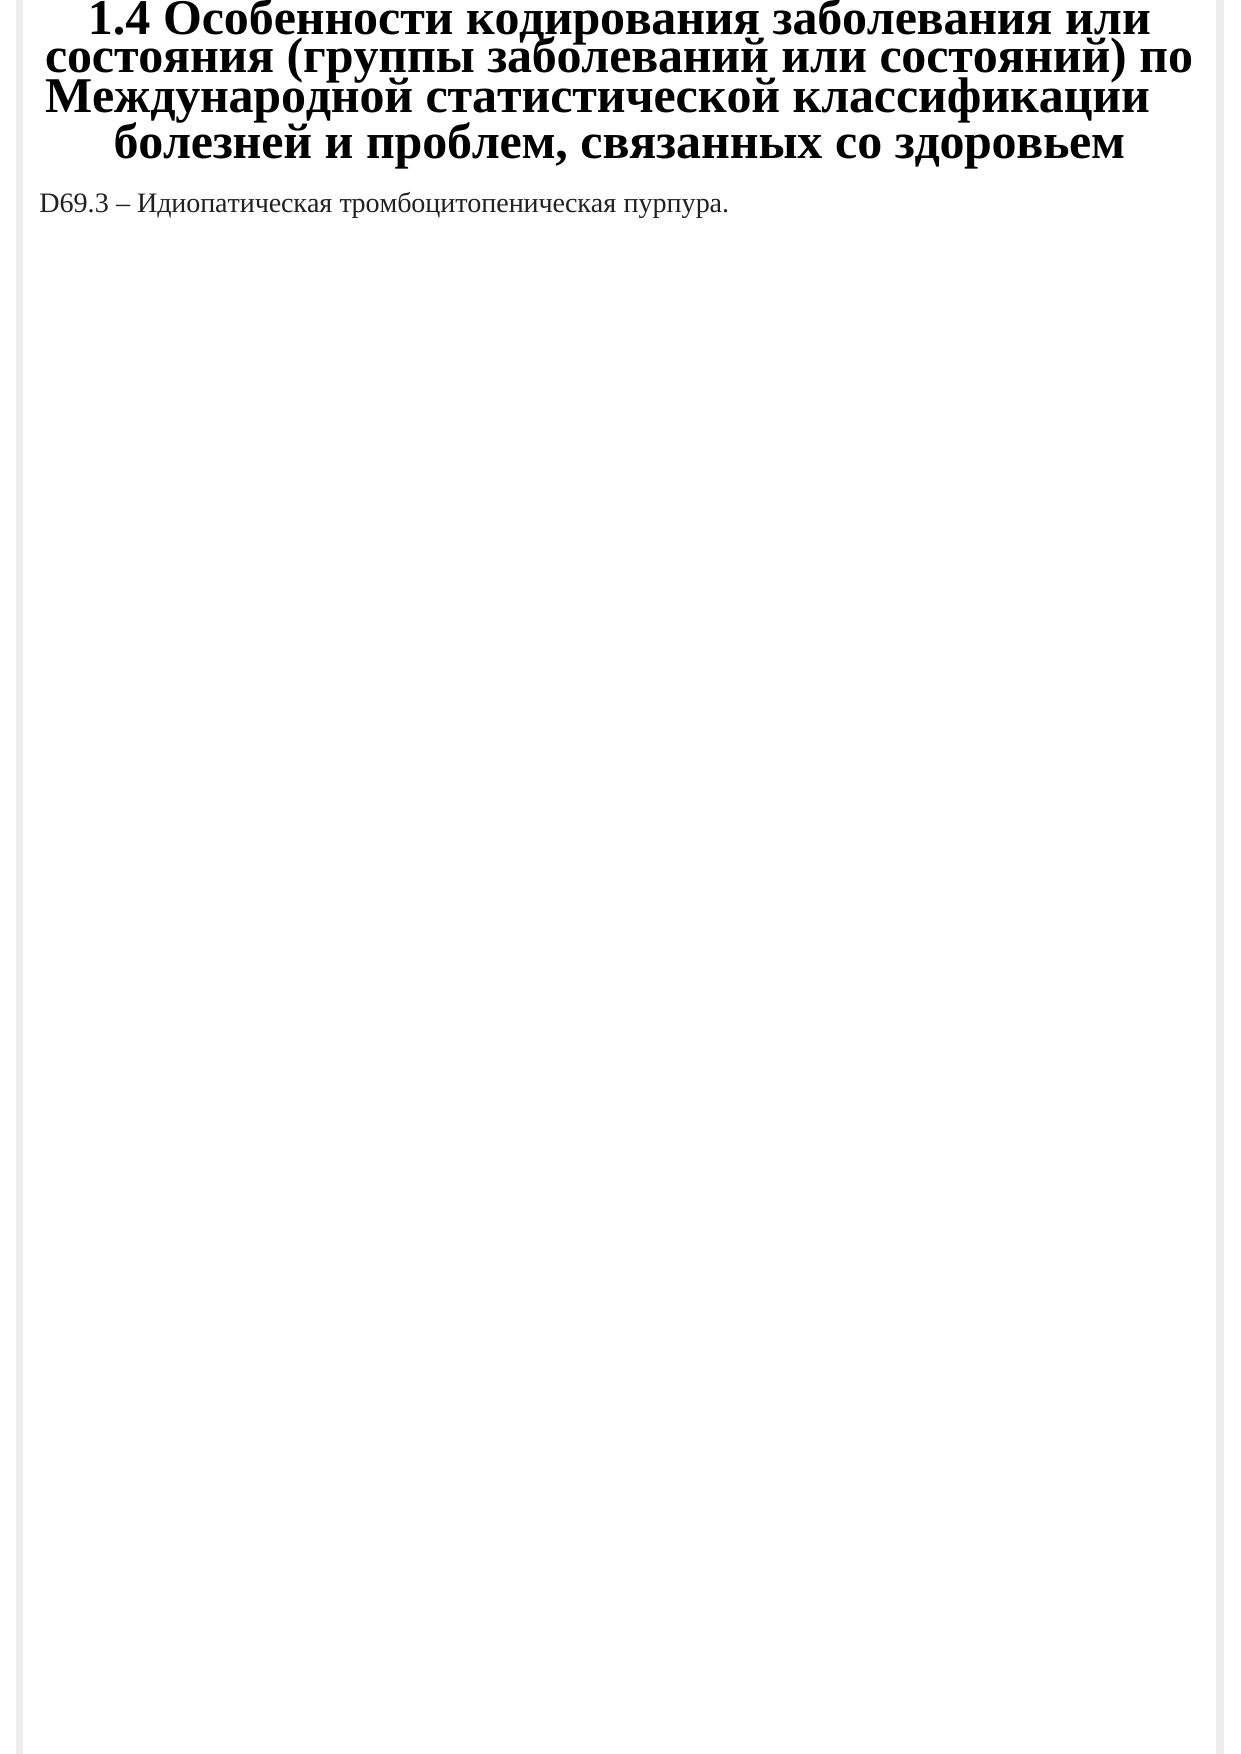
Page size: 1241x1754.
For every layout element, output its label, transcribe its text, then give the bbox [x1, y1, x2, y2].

text D69.3 – Идиопатическая тромбоцитопеническая пурпура. [39, 186, 1236, 219]
text болезней и проблем, связанных со здоровьем [113, 123, 1236, 167]
subtitle Особенности кодирования заболевания или состояния (группы заболеваний или состояний) по Международной статистической классификации [45, 3, 1196, 123]
